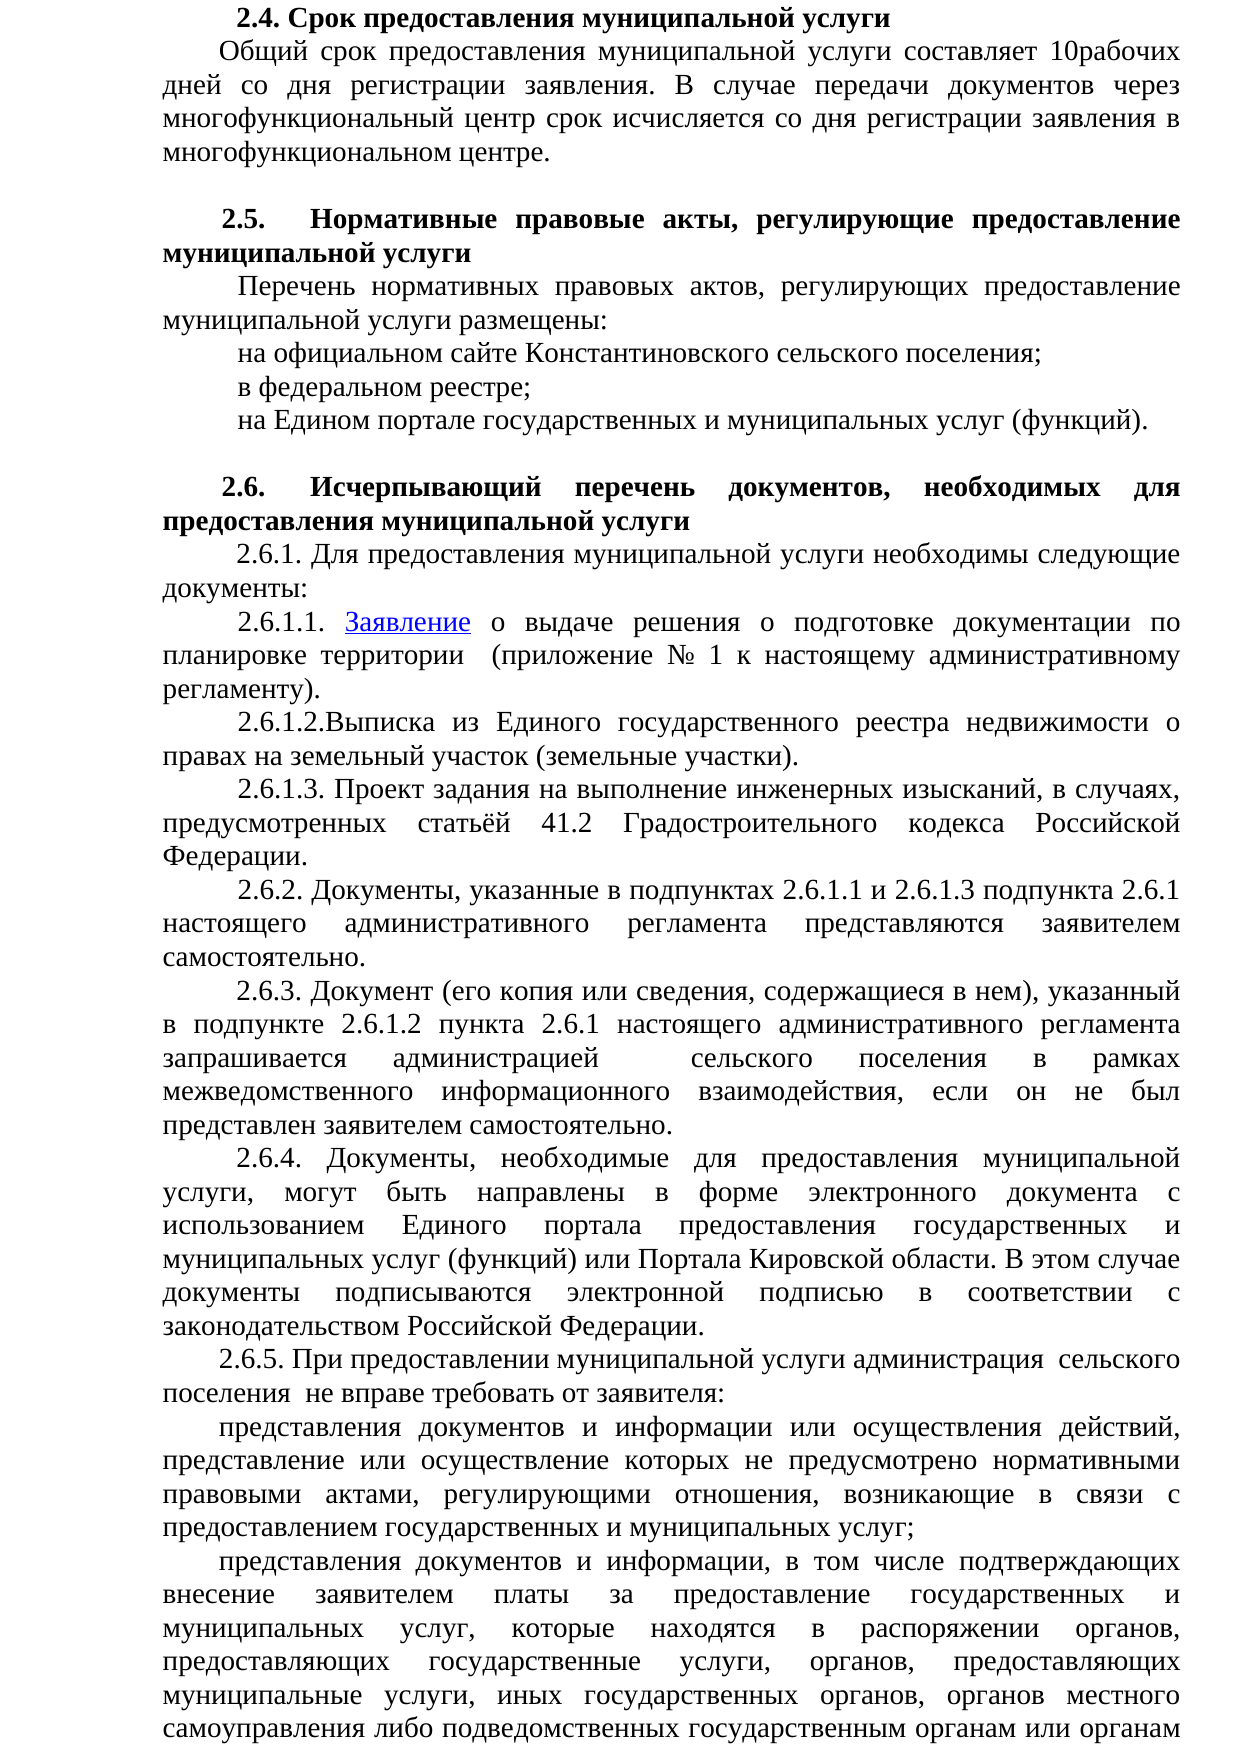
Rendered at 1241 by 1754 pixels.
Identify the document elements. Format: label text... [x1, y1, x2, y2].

text в федеральном реестре; [162, 369, 1181, 402]
text 2.6.1.3. Проект задания на выполнение инженерных изысканий, в случаях, предусмотренных статьёй 41.2 Градостроительного кодекса Российской Федерации. [162, 771, 1181, 872]
text 2.6.3. Документ (его копия или сведения, содержащиеся в нем), указанный в подпункте 2.6.1.2 пункта 2.6.1 настоящего административного регламента запрашивается администрацией сельского поселения в рамках межведомственного информационного взаимодействия, если он не был представлен заявителем самостоятельно. [162, 973, 1181, 1140]
text Общий срок предоставления муниципальной услуги составляет 10рабочих дней со дня регистрации заявления. В случае передачи документов через многофункциональный центр срок исчисляется со дня регистрации заявления в многофункциональном центре. [162, 33, 1181, 168]
text 2.6.2. Документы, указанные в подпунктах 2.6.1.1 и 2.6.1.3 подпункта 2.6.1 настоящего административного регламента представляются заявителем самостоятельно. [162, 872, 1181, 973]
text на официальном сайте Константиновского сельского поселения; [162, 335, 1181, 369]
text 2.6.5. При предоставлении муниципальной услуги администрация сельского поселения не вправе требовать от заявителя: [162, 1342, 1181, 1409]
text на Едином портале государственных и муниципальных услуг (функций). [162, 402, 1181, 436]
text 2.6.1.2.Выписка из Единого государственного реестра недвижимости о правах на земельный участок (земельные участки). [162, 704, 1181, 771]
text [162, 1543, 1181, 1744]
text Перечень нормативных правовых актов, регулирующих предоставление муниципальной услуги размещены: [162, 268, 1181, 335]
text 2.6.1. Для предоставления муниципальной услуги необходимы следующие документы: [162, 537, 1181, 604]
subtitle 2.6. Исчерпывающий перечень документов, необходимых для предоставления муниципальной услуги [162, 469, 1181, 537]
text 2.6.4. Документы, необходимые для предоставления муниципальной услуги, могут быть направлены в форме электронного документа с использованием Единого портала предоставления государственных и муниципальных услуг (функций) или Портала Кировской области. В этом случае документы подписываются электронной подписью в соответствии с законодательством Российской Федерации. [162, 1140, 1181, 1342]
subtitle 2.4. Срок предоставления муниципальной услуги [162, 0, 1181, 33]
subtitle 2.5. Нормативные правовые акты, регулирующие предоставление муниципальной услуги [162, 201, 1181, 268]
text представления документов и информации или осуществления действий, представление или осуществление которых не предусмотрено нормативными правовыми актами, регулирующими отношения, возникающие в связи с предоставлением государственных и муниципальных услуг; [162, 1409, 1181, 1543]
text 2.6.1.1. Заявление о выдаче решения о подготовке документации по планировке территории (приложение № 1 к настоящему административному регламенту). [162, 604, 1181, 704]
